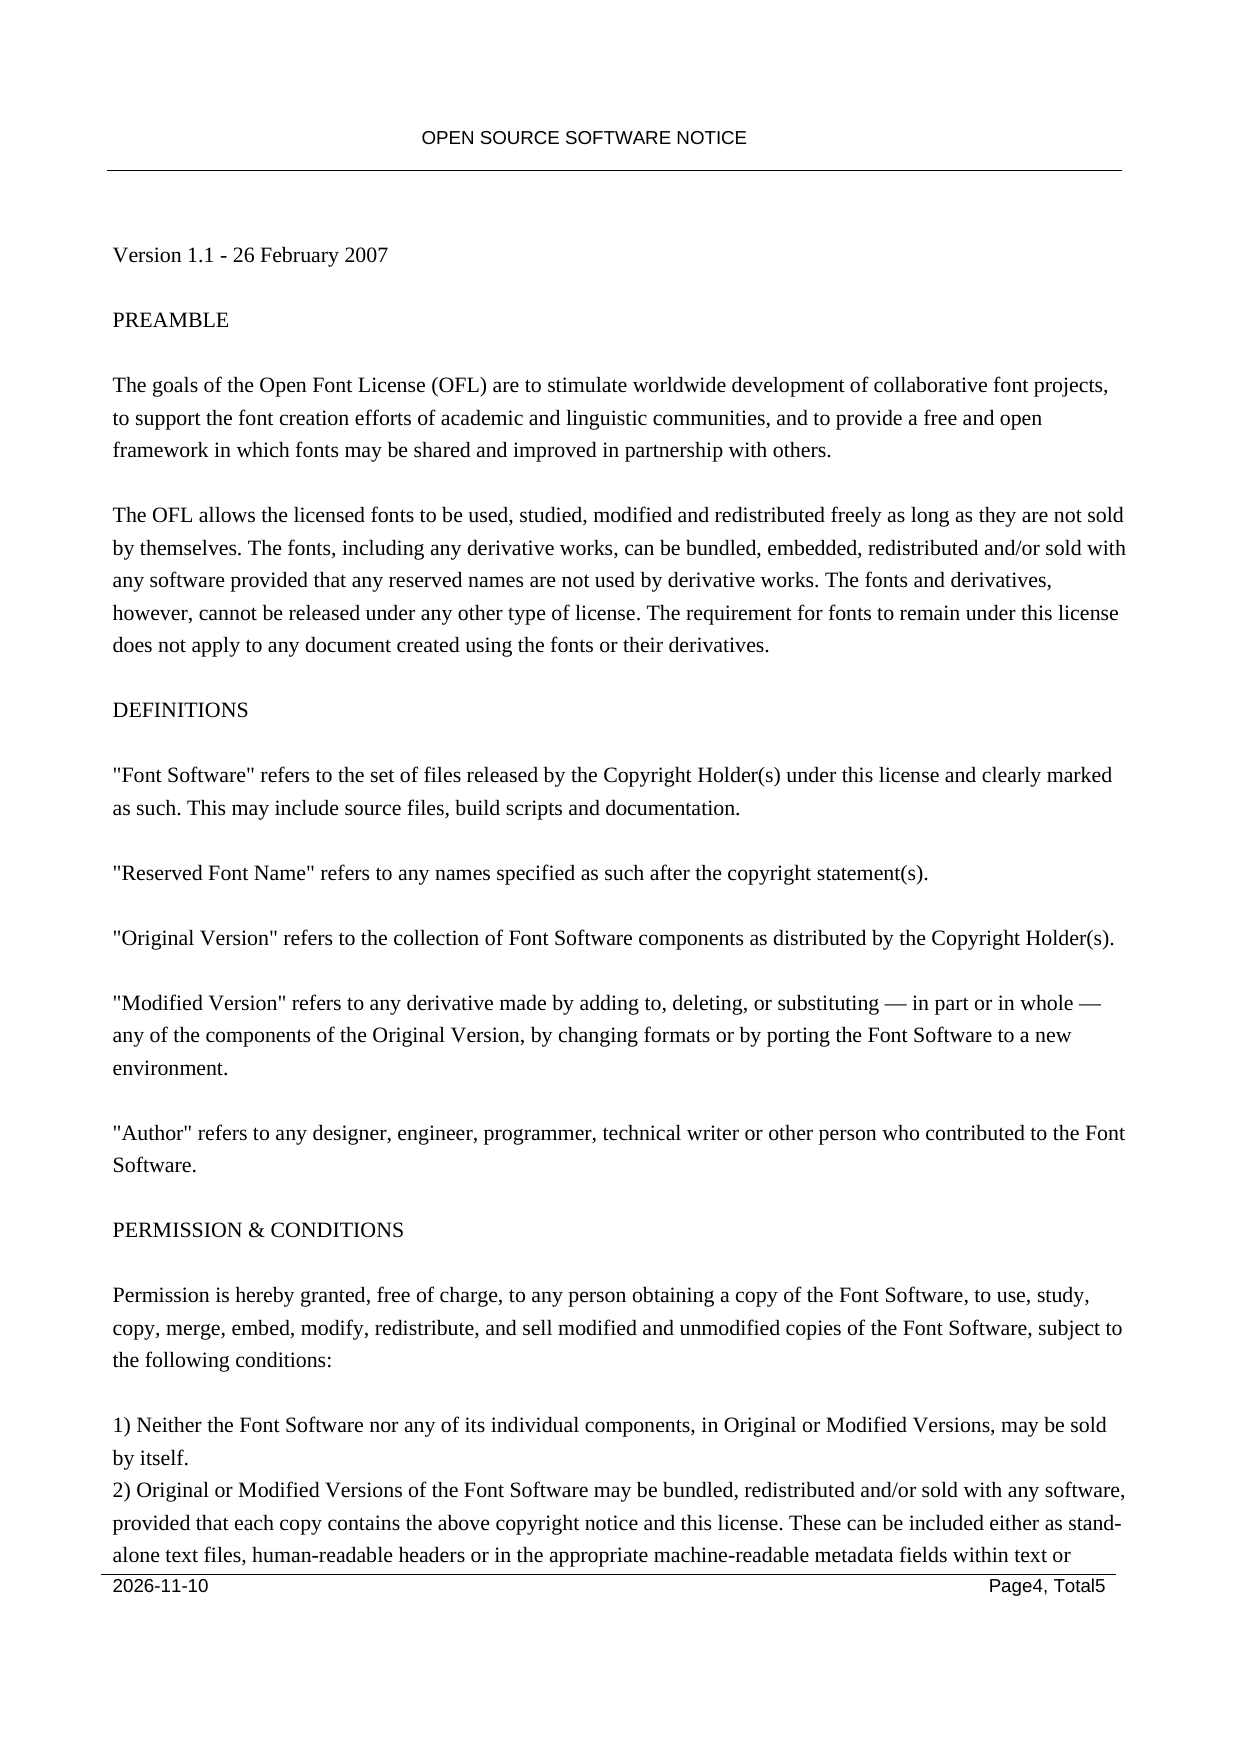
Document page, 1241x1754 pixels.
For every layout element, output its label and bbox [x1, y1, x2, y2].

text [112, 206, 1128, 1571]
